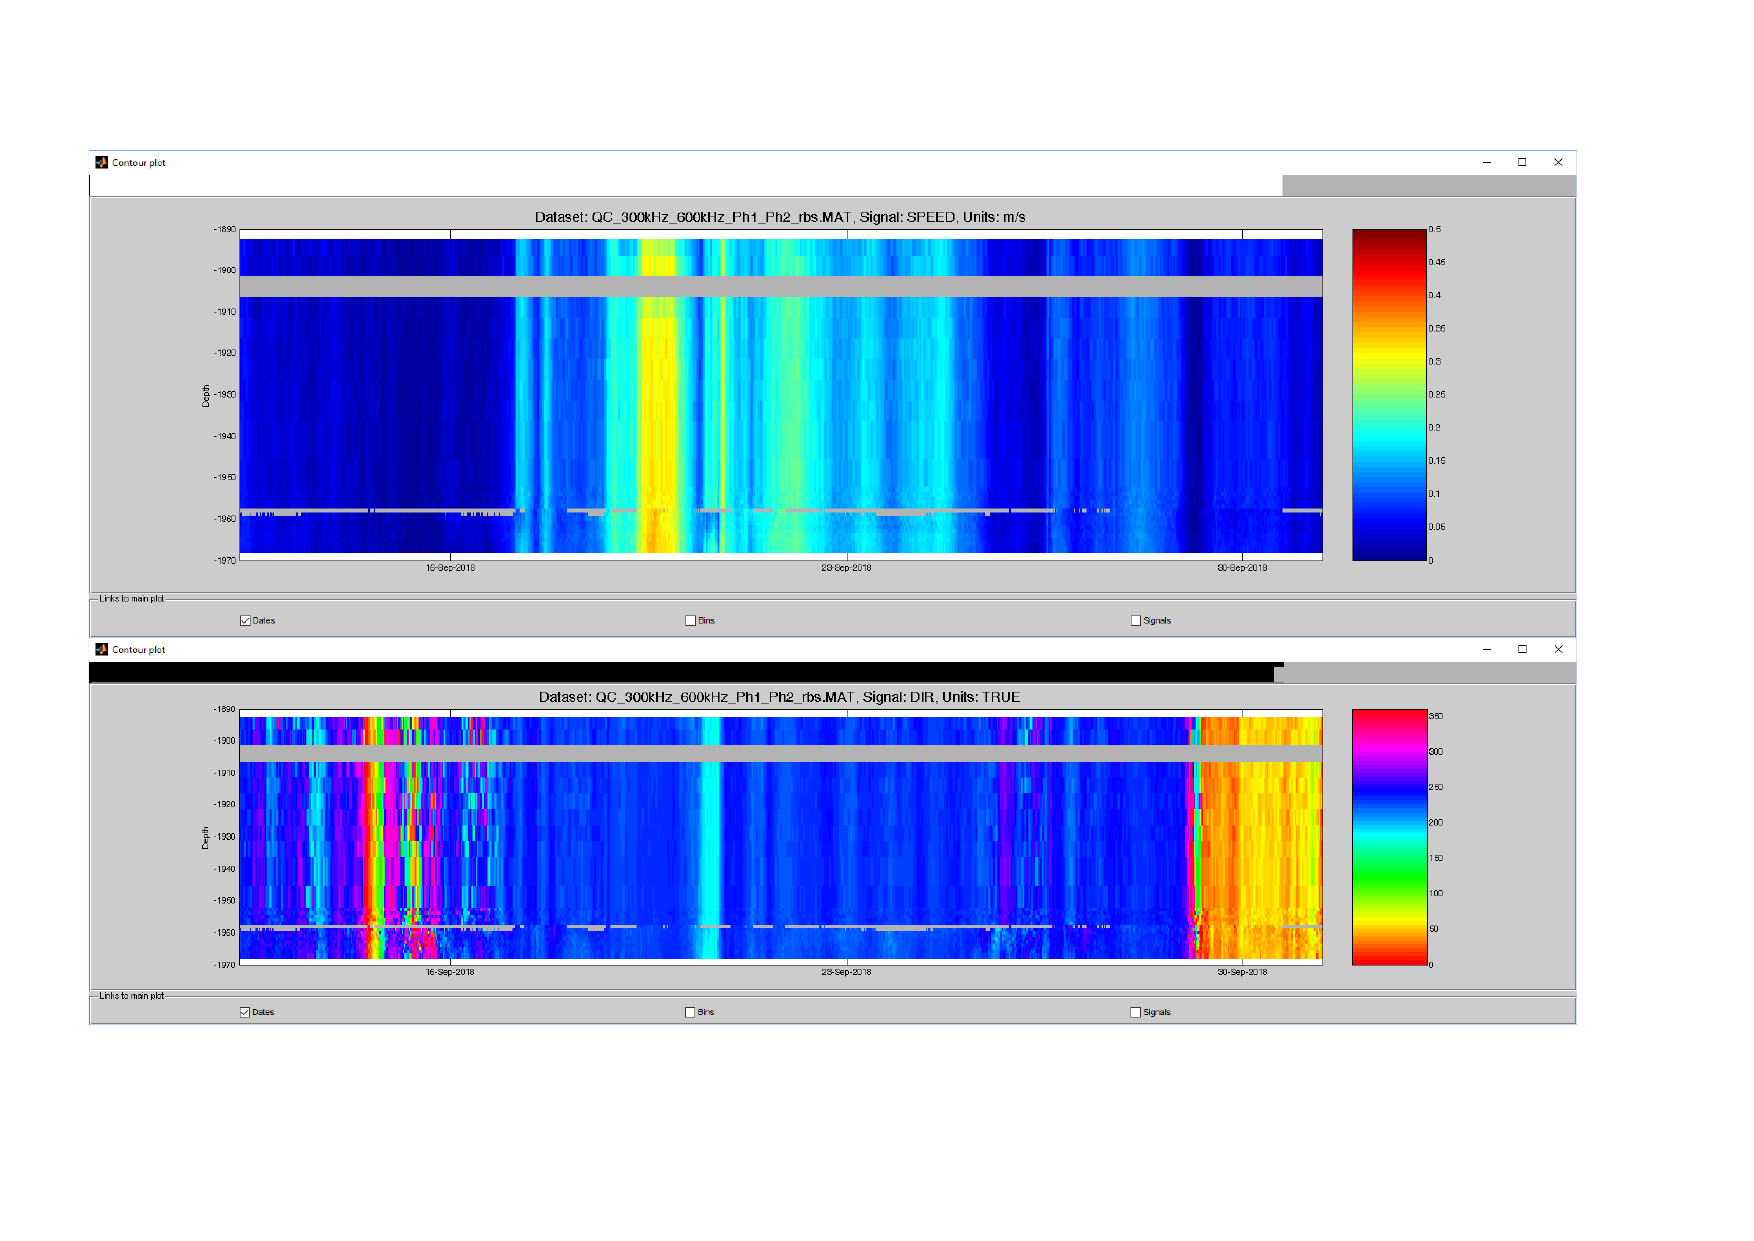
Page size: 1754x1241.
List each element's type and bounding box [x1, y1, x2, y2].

picture [88, 150, 1577, 1025]
